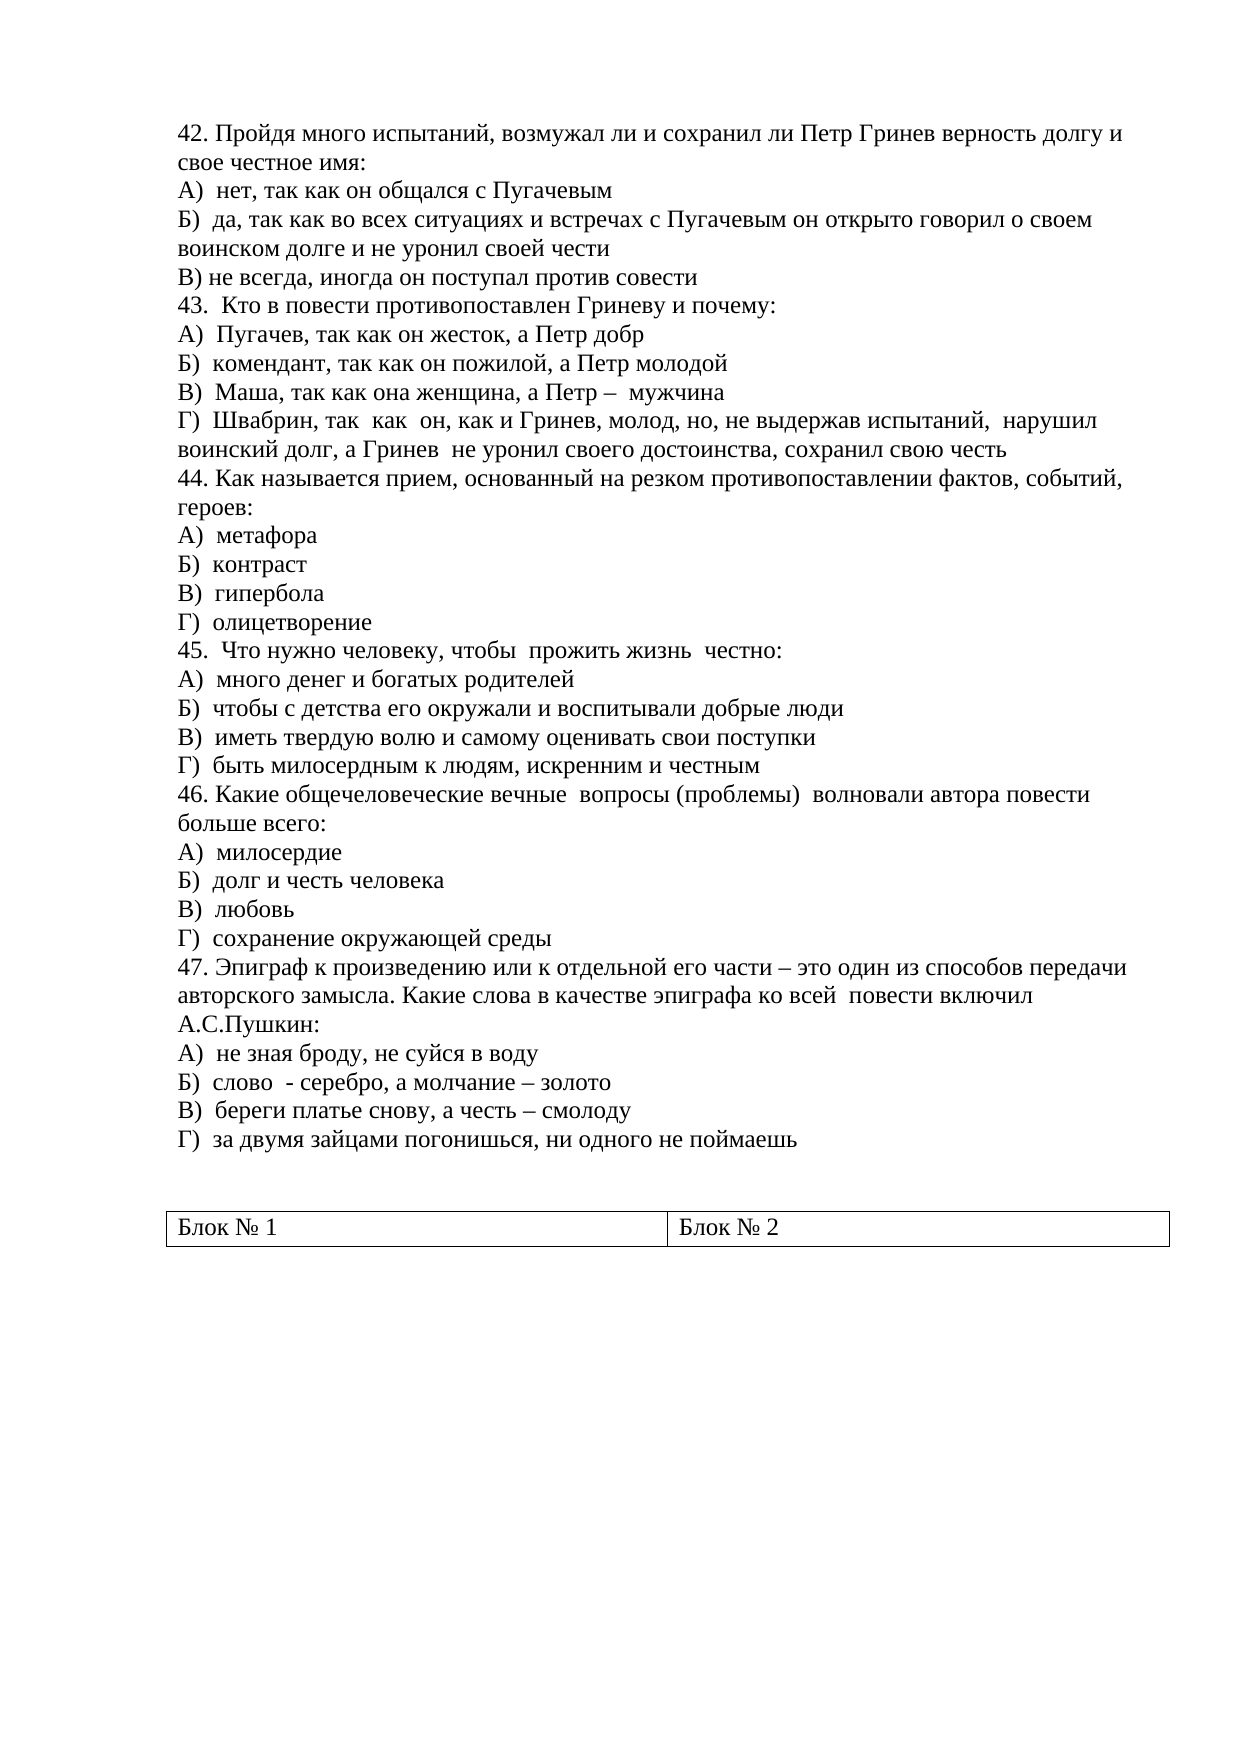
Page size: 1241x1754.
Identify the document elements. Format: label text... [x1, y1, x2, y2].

text А) нет, так как он общался с Пугачевым [177, 176, 1152, 204]
text Б) контраст [177, 549, 1152, 578]
text Г) сохранение окружающей среды [177, 923, 1152, 952]
text А) милосердие [177, 837, 1152, 866]
text Б) слово - серебро, а молчание – золото [177, 1067, 1152, 1096]
text 47. Эпиграф к произведению или к отдельной его части – это один из способов передачи авторского замысла. Какие слова в качестве эпиграфа ко всей повести включил А.С.Пушкин: [177, 952, 1152, 1038]
text В) береги платье снову, а честь – смолоду [177, 1096, 1152, 1124]
text 46. Какие общечеловеческие вечные вопросы (проблемы) волновали автора повести больше всего: [177, 779, 1152, 837]
text Г) быть милосердным к людям, искренним и честным [177, 751, 1152, 779]
table_header Блок № 2 [668, 1212, 1169, 1246]
text Б) долг и честь человека [177, 866, 1152, 894]
text 44. Как называется прием, основанный на резком противопоставлении фактов, событий, героев: [177, 463, 1152, 521]
text В) любовь [177, 894, 1152, 923]
text А) Пугачев, так как он жесток, а Петр добр [177, 319, 1152, 348]
text 42. Пройдя много испытаний, возмужал ли и сохранил ли Петр Гринев верность долгу и свое честное имя: [177, 118, 1152, 176]
text А) много денег и богатых родителей [177, 664, 1152, 693]
text Б) чтобы с детства его окружали и воспитывали добрые люди [177, 693, 1152, 722]
text Б) комендант, так как он пожилой, а Петр молодой [177, 348, 1152, 377]
text А) метафора [177, 521, 1152, 549]
text 45. Что нужно человеку, чтобы прожить жизнь честно: [177, 636, 1152, 664]
text Г) олицетворение [177, 607, 1152, 636]
text Б) да, так как во всех ситуациях и встречах с Пугачевым он открыто говорил о своем воинском долге и не уронил своей чести [177, 204, 1152, 262]
text Г) Швабрин, так как он, как и Гринев, молод, но, не выдержав испытаний, нарушил воинский долг, а Гринев не уронил своего достоинства, сохранил свою честь [177, 406, 1152, 463]
text В) Маша, так как она женщина, а Петр – мужчина [177, 377, 1152, 406]
text Г) за двумя зайцами погонишься, ни одного не поймаешь [177, 1124, 1152, 1153]
text В) не всегда, иногда он поступал против совести [177, 262, 1152, 291]
text 43. Кто в повести противопоставлен Гриневу и почему: [177, 291, 1152, 319]
text В) иметь твердую волю и самому оценивать свои поступки [177, 722, 1152, 751]
table_header Блок № 1 [167, 1212, 667, 1246]
text В) гипербола [177, 578, 1152, 607]
text А) не зная броду, не суйся в воду [177, 1038, 1152, 1067]
